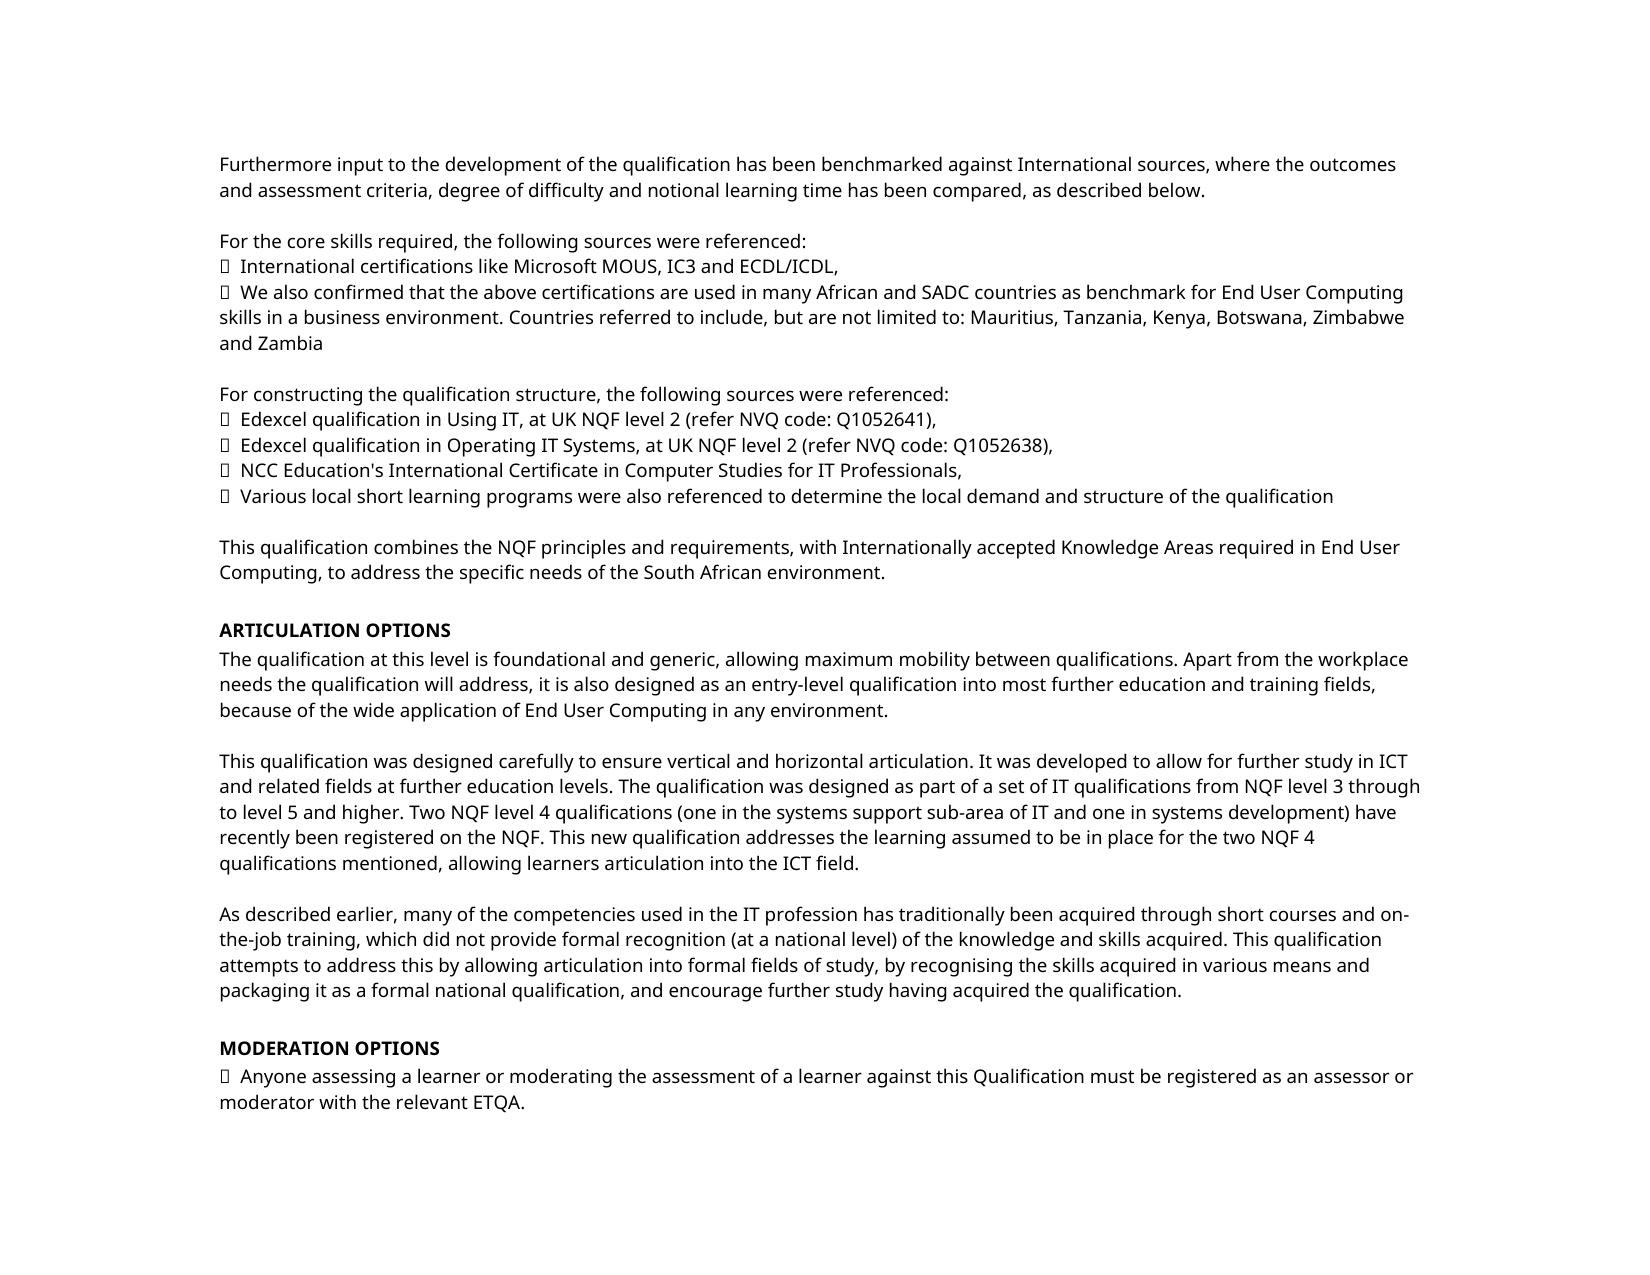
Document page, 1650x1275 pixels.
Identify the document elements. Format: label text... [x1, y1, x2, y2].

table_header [218, 150, 1432, 587]
table_header ARTICULATION OPTIONS [218, 616, 1432, 644]
table_header MODERATION OPTIONS [218, 1034, 1432, 1062]
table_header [218, 1062, 1432, 1116]
table_header The qualification at this level is foundational and generic, allowing maximum mobility between qualifications. Apart from the workplace needs the qualification will address, it is also designed as an entry-level qualification into most further education and training fields, because of the wide application of End User Computing in any environment. This qualification was designed carefully to ensure vertical and horizontal articulation. It was developed to allow for further study in ICT and related fields at further education levels. The qualification was designed as part of a set of IT qualifications from NQF level 3 through to level 5 and higher. Two NQF level 4 qualifications (one in the systems support sub-area of IT and one in systems development) have recently been registered on the NQF. This new qualification addresses the learning assumed to be in place for the two NQF 4 qualifications mentioned, allowing learners articulation into the ICT field. As described earlier, many of the competencies used in the IT profession has traditionally been acquired through short courses and on-the-job training, which did not provide formal recognition (at a national level) of the knowledge and skills acquired. This qualification attempts to address this by allowing articulation into formal fields of study, by recognising the skills acquired in various means and packaging it as a formal national qualification, and encourage further study having acquired the qualification. [218, 644, 1432, 1005]
